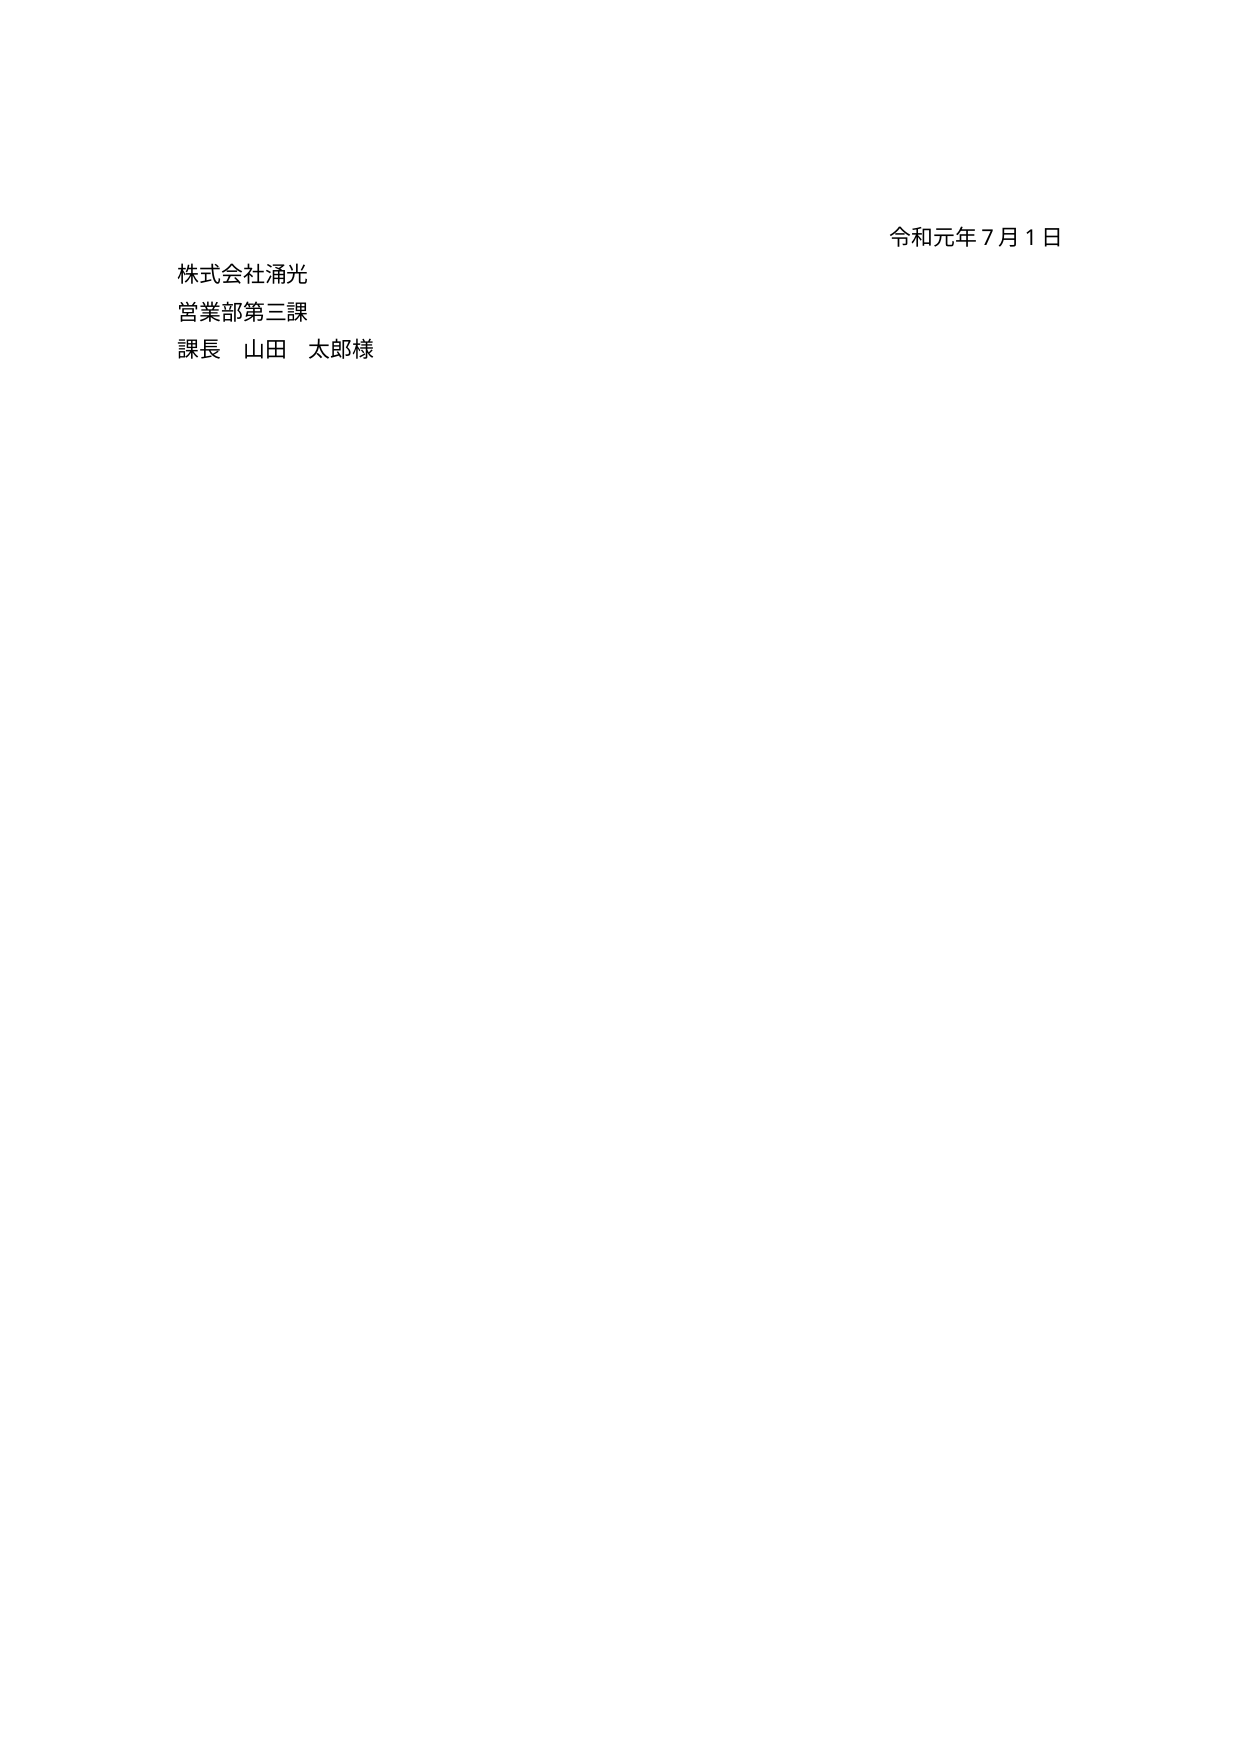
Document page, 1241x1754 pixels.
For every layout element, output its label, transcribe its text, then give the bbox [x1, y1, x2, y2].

text 課長 山田 太郎様 [177, 329, 1063, 367]
text 株式会社涌光 [177, 254, 1063, 292]
text 営業部第三課 [177, 292, 1063, 329]
text 令和元年7月1日 [177, 217, 1063, 254]
